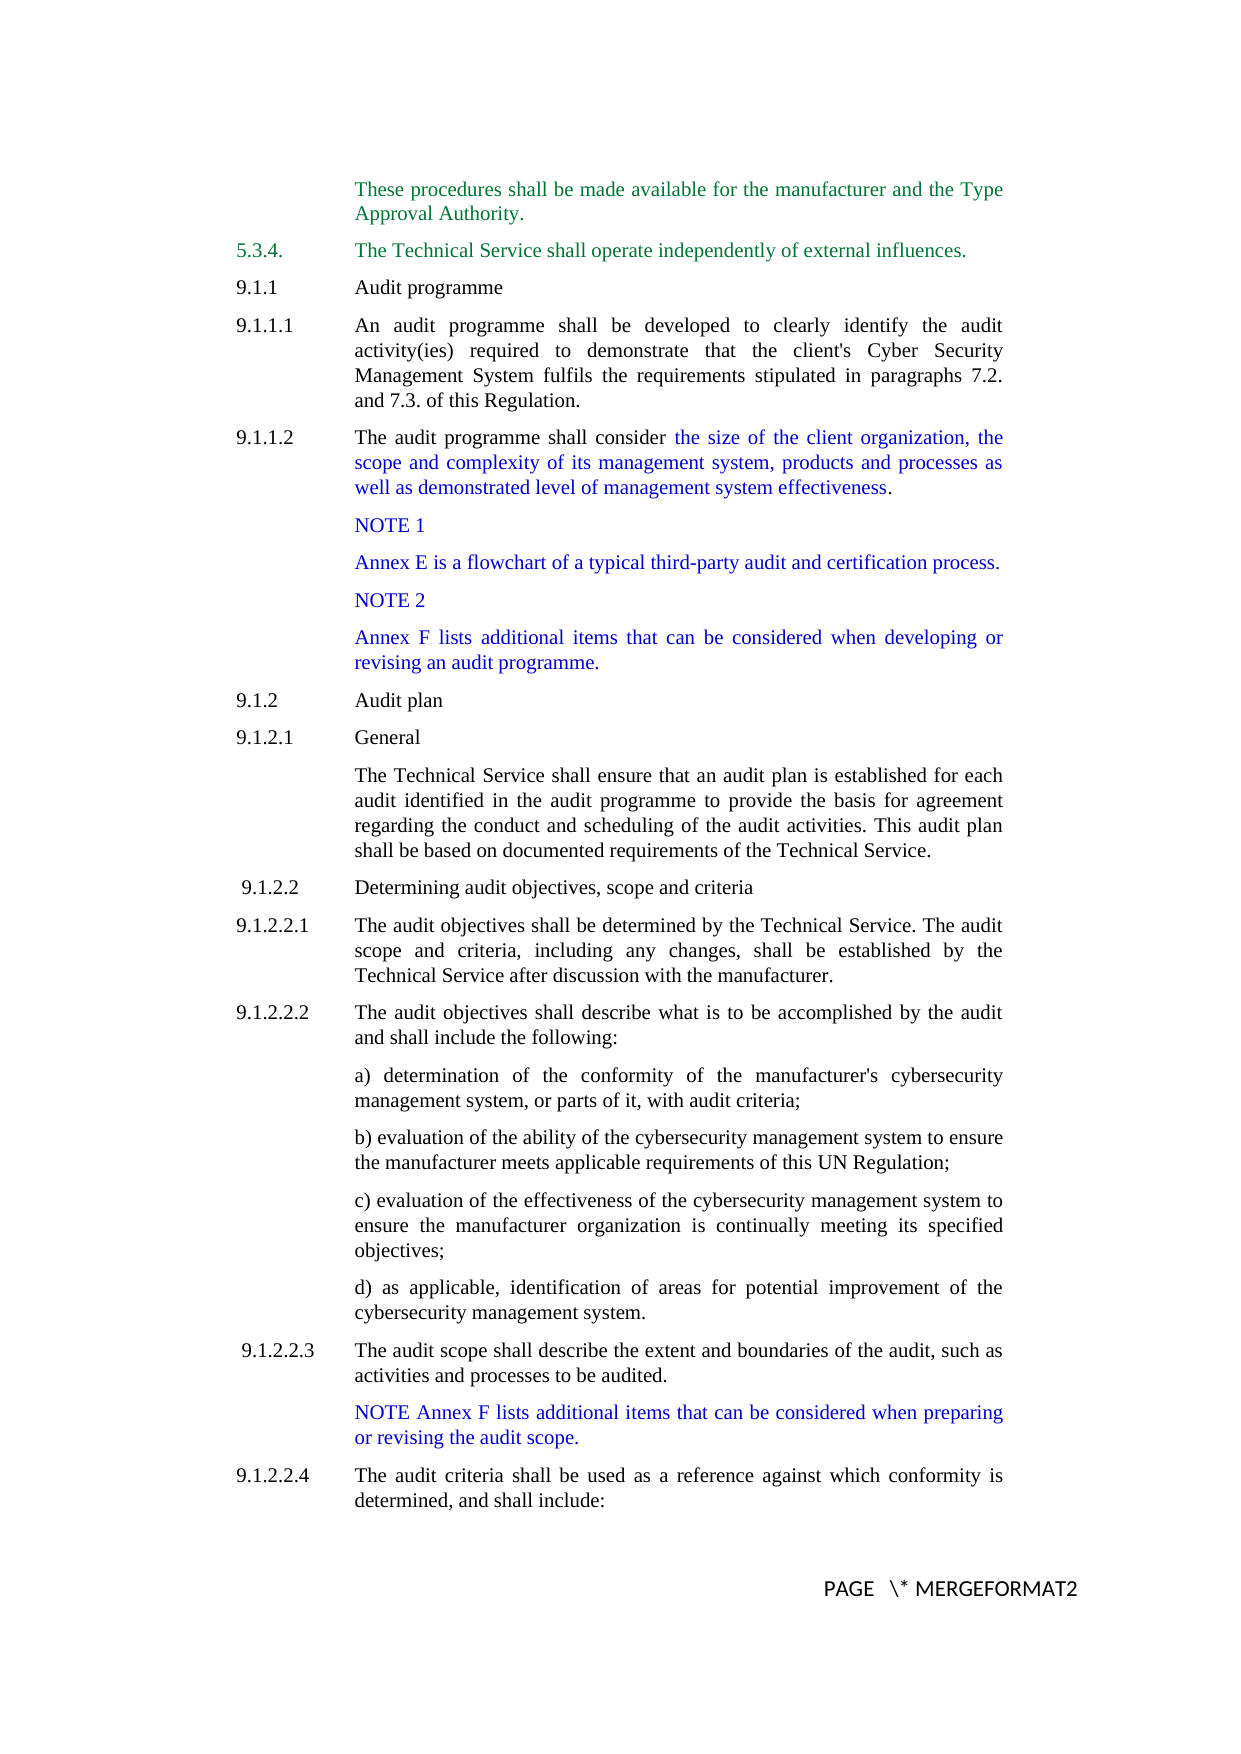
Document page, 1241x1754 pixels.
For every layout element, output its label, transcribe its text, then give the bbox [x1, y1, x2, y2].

text 9.1.1.1 An audit programme shall be developed to clearly identify the audit activity(ies) required to demonstrate that the client's Cyber Security Management System fulfils the requirements stipulated in paragraphs 7.2. and 7.3. of this Regulation. [236, 312, 1004, 412]
text 9.1.2.2.4 The audit criteria shall be used as a reference against which conformity is determined, and shall include: [236, 1462, 1004, 1512]
text Annex E is a flowchart of a typical third-party audit and certification process. [236, 549, 1004, 574]
text 9.1.2.2.1 The audit objectives shall be determined by the Technical Service. The audit scope and criteria, including any changes, shall be established by the Technical Service after discussion with the manufacturer. [236, 912, 1004, 987]
text a) determination of the conformity of the manufacturer's cybersecurity management system, or parts of it, with audit criteria; [236, 1062, 1004, 1112]
text NOTE Annex F lists additional items that can be considered when preparing or revising the audit scope. [236, 1399, 1004, 1449]
text d) as applicable, identification of areas for potential improvement of the cybersecurity management system. [236, 1274, 1004, 1324]
text 9.1.2.2.2 The audit objectives shall describe what is to be accomplished by the audit and shall include the following: [236, 999, 1004, 1049]
text 9.1.2.1 General [236, 724, 1004, 749]
text b) evaluation of the ability of the cybersecurity management system to ensure the manufacturer meets applicable requirements of this UN Regulation; [236, 1124, 1004, 1174]
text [236, 177, 1004, 225]
text c) evaluation of the effectiveness of the cybersecurity management system to ensure the manufacturer organization is continually meeting its specified objectives; [236, 1187, 1004, 1262]
text NOTE 2 [236, 587, 1004, 612]
text 5.3.4. The Technical Service shall operate independently of external influences. [236, 238, 1004, 262]
text Annex F lists additional items that can be considered when developing or revising an audit programme. [236, 624, 1004, 674]
text The Technical Service shall ensure that an audit plan is established for each audit identified in the audit programme to provide the basis for agreement regarding the conduct and scheduling of the audit activities. This audit plan shall be based on documented requirements of the Technical Service. [236, 762, 1004, 862]
text NOTE 1 [236, 512, 1004, 537]
text 9.1.2.2 Determining audit objectives, scope and criteria [236, 874, 1004, 899]
text 9.1.1 Audit programme [236, 274, 1004, 299]
text 9.1.2 Audit plan [236, 687, 1004, 712]
text 9.1.1.2 The audit programme shall consider the size of the client organization, the scope and complexity of its management system, products and processes as well as demonstrated level of management system effectiveness. [236, 424, 1004, 499]
text 9.1.2.2.3 The audit scope shall describe the extent and boundaries of the audit, such as activities and processes to be audited. [236, 1337, 1004, 1387]
